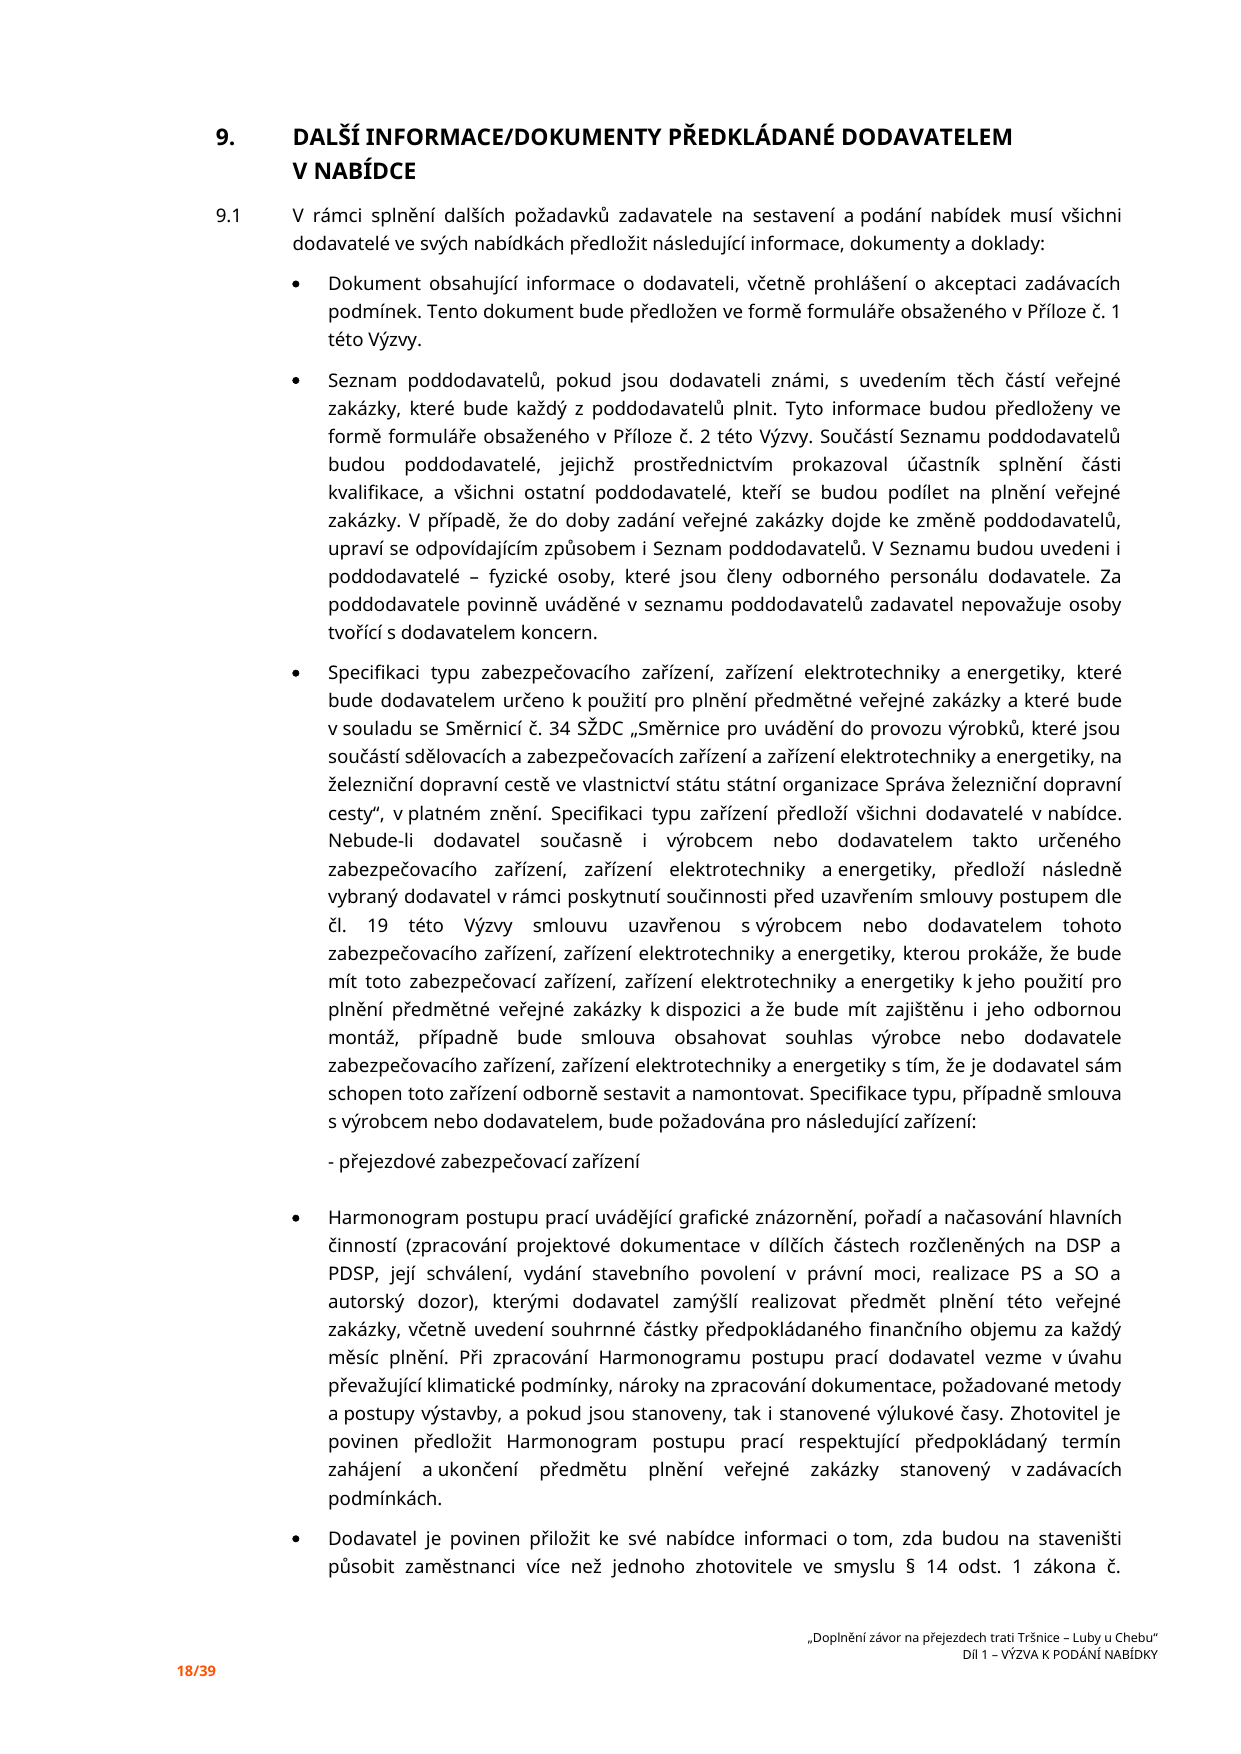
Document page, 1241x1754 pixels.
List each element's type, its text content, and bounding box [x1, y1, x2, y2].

text Specifikaci typu zabezpečovacího zařízení, zařízení elektrotechniky a energetiky, které bude dodavatelem určeno k použití pro plnění předmětné veřejné zakázky a které bude v souladu se Směrnicí č. 34 SŽDC „Směrnice pro uvádění do provozu výrobků, které jsou součástí sdělovacích a zabezpečovacích zařízení a zařízení elektrotechniky a energetiky, na železniční dopravní cestě ve vlastnictví státu státní organizace Správa železniční dopravní cesty“, v platném znění. Specifikaci typu zařízení předloží všichni dodavatelé v nabídce. Nebude-li dodavatel současně i výrobcem nebo dodavatelem takto určeného zabezpečovacího zařízení, zařízení elektrotechniky a energetiky, předloží následně vybraný dodavatel v rámci poskytnutí součinnosti před uzavřením smlouvy postupem dle čl. 19 této Výzvy smlouvu uzavřenou s výrobcem nebo dodavatelem tohoto zabezpečovacího zařízení, zařízení elektrotechniky a energetiky, kterou prokáže, že bude mít toto zabezpečovací zařízení, zařízení elektrotechniky a energetiky k jeho použití pro plnění předmětné veřejné zakázky k dispozici a že bude mít zajištěnu i jeho odbornou montáž, případně bude smlouva obsahovat souhlas výrobce nebo dodavatele zabezpečovacího zařízení, zařízení elektrotechniky a energetiky s tím, že je dodavatel sám schopen toto zařízení odborně sestavit a namontovat. Specifikace typu, případně smlouva s výrobcem nebo dodavatelem, bude požadována pro následující zařízení: [292, 660, 1122, 1133]
text Seznam poddodavatelů, pokud jsou dodavateli známi, s uvedením těch částí veřejné zakázky, které bude každý z poddodavatelů plnit. Tyto informace budou předloženy ve formě formuláře obsaženého v Příloze č. 2 této Výzvy. Součástí Seznamu poddodavatelů budou poddodavatelé, jejichž prostřednictvím prokazoval účastník splnění části kvalifikace, a všichni ostatní poddodavatelé, kteří se budou podílet na plnění veřejné zakázky. V případě, že do doby zadání veřejné zakázky dojde ke změně poddodavatelů, upraví se odpovídajícím způsobem i Seznam poddodavatelů. V Seznamu budou uvedeni i poddodavatelé – fyzické osoby, které jsou členy odborného personálu dodavatele. Za poddodavatele povinně uváděné v seznamu poddodavatelů zadavatel nepovažuje osoby tvořící s dodavatelem koncern. [292, 367, 1122, 645]
text Dokument obsahující informace o dodavateli, včetně prohlášení o akceptaci zadávacích podmínek. Tento dokument bude předložen ve formě formuláře obsaženého v Příloze č. 1 této Výzvy. [292, 270, 1122, 352]
text V rámci splnění dalších požadavků zadavatele na sestavení a podání nabídek musí všichni dodavatelé ve svých nabídkách předložit následující informace, dokumenty a doklady: [216, 202, 1122, 255]
text DALŠÍ INFORMACE/DOKUMENTY PŘEDKLÁDANÉ DODAVATELEM V NABÍDCE [216, 121, 1122, 186]
text Harmonogram postupu prací uvádějící grafické znázornění, pořadí a načasování hlavních činností (zpracování projektové dokumentace v dílčích částech rozčleněných na DSP a PDSP, její schválení, vydání stavebního povolení v právní moci, realizace PS a SO a autorský dozor), kterými dodavatel zamýšlí realizovat předmět plnění této veřejné zakázky, včetně uvedení souhrnné částky předpokládaného finančního objemu za každý měsíc plnění. Při zpracování Harmonogramu postupu prací dodavatel vezme v úvahu převažující klimatické podmínky, nároky na zpracování dokumentace, požadované metody a postupy výstavby, a pokud jsou stanoveny, tak i stanovené výlukové časy. Zhotovitel je povinen předložit Harmonogram postupu prací respektující předpokládaný termín zahájení a ukončení předmětu plnění veřejné zakázky stanovený v zadávacích podmínkách. [292, 1204, 1122, 1510]
list - přejezdové zabezpečovací zařízení [328, 1148, 1122, 1174]
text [292, 1525, 1122, 1579]
